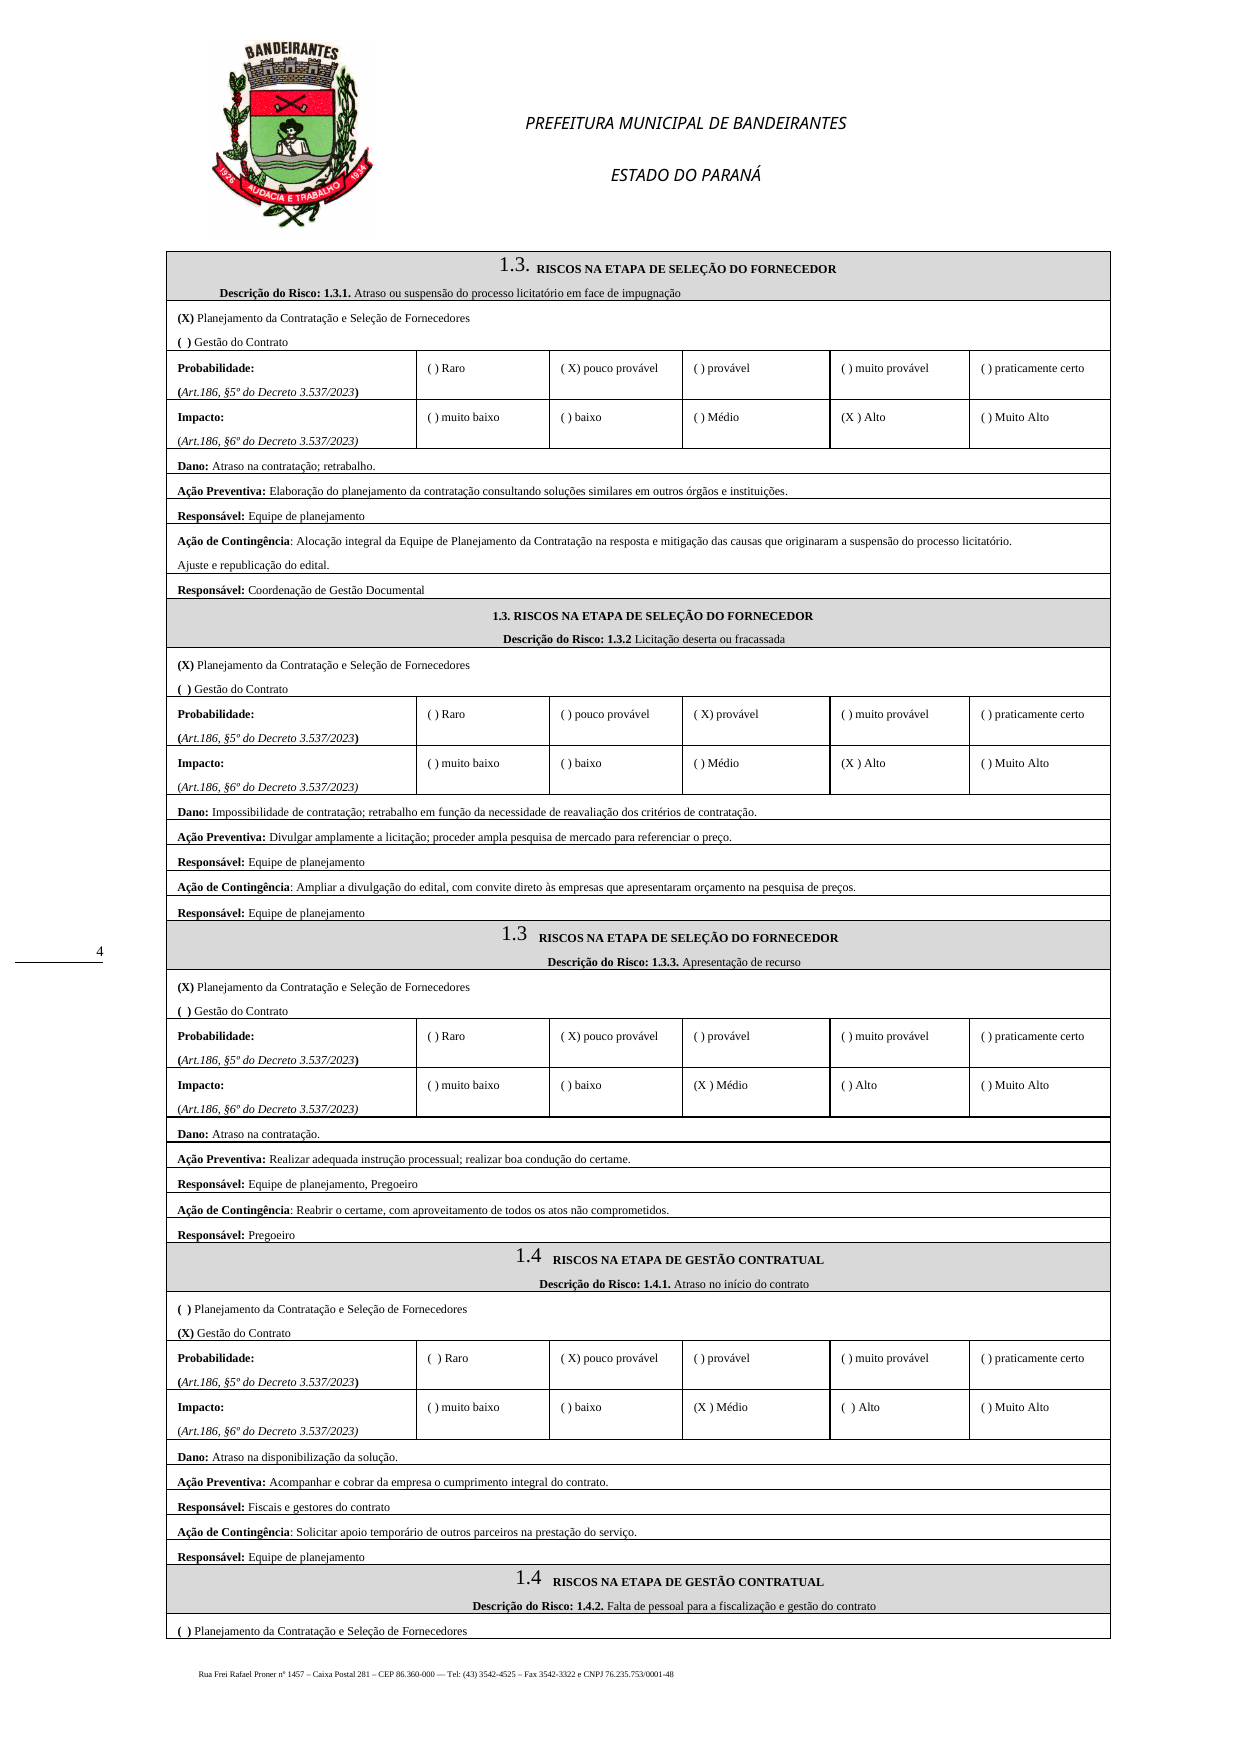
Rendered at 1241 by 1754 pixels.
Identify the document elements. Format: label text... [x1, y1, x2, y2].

table_cell ( ) baixo [550, 746, 682, 794]
table_cell Impacto: (Art.186, §6º do Decreto 3.537/2023) [167, 400, 416, 448]
table_cell Probabilidade: (Art.186, §5º do Decreto 3.537/2023) [167, 351, 416, 399]
table_cell ( ) Muito Alto [970, 1068, 1110, 1116]
table_cell Ação Preventiva: Divulgar amplamente a licitação; proceder ampla pesquisa de mercado para referenciar o preço. [167, 820, 1110, 844]
table_cell ( ) Raro [417, 697, 549, 745]
table_cell Dano: Atraso na contratação; retrabalho. [167, 449, 1110, 473]
table_cell ( ) provável [683, 1341, 829, 1389]
table_cell ( ) pouco provável [550, 697, 682, 745]
table_cell (X) Planejamento da Contratação e Seleção de Fornecedores ( ) Gestão do Contrato [167, 648, 1110, 696]
table_cell ( ) provável [683, 1019, 829, 1067]
table_cell Ação de Contingência: Alocação integral da Equipe de Planejamento da Contratação na resposta e mitigação das causas que originaram a suspensão do processo licitatório. Ajuste e republicação do edital. [167, 524, 1110, 572]
table_cell Responsável: Equipe de planejamento [167, 845, 1110, 869]
table_header RISCOS NA ETAPA DE SELEÇÃO DO FORNECEDOR Descrição do Risco: 1.3.1. Atraso ou suspensão do processo licitatório em face de impugnação [167, 252, 1110, 300]
table_cell Impacto: (Art.186, §6º do Decreto 3.537/2023) [167, 1068, 416, 1116]
table_cell Dano: Atraso na contratação. [167, 1118, 1110, 1141]
table_cell Responsável: Equipe de planejamento [167, 499, 1110, 523]
table_cell ( ) Médio [683, 400, 829, 448]
table_cell ( ) Muito Alto [970, 1390, 1110, 1438]
table_cell (X) Planejamento da Contratação e Seleção de Fornecedores ( ) Gestão do Contrato [167, 970, 1110, 1018]
table_cell ( ) praticamente certo [970, 351, 1110, 399]
table_cell (X ) Médio [683, 1068, 829, 1116]
table_cell ( ) praticamente certo [970, 1341, 1110, 1389]
table_cell ( ) Médio [683, 746, 829, 794]
table_cell Ação Preventiva: Elaboração do planejamento da contratação consultando soluções similares em outros órgãos e instituições. [167, 474, 1110, 498]
table_cell Ação Preventiva: Acompanhar e cobrar da empresa o cumprimento integral do contrato. [167, 1465, 1110, 1489]
table_cell RISCOS NA ETAPA DE GESTÃO CONTRATUAL Descrição do Risco: 1.4.1. Atraso no início do contrato [167, 1243, 1110, 1291]
table_cell ( ) Raro [417, 1341, 549, 1389]
table_cell Responsável: Equipe de planejamento [167, 1540, 1110, 1564]
table_cell Dano: Atraso na disponibilização da solução. [167, 1440, 1110, 1464]
table_cell Ação de Contingência: Solicitar apoio temporário de outros parceiros na prestação do serviço. [167, 1515, 1110, 1539]
table_cell Ação de Contingência: Ampliar a divulgação do edital, com convite direto às empresas que apresentaram orçamento na pesquisa de preços. [167, 871, 1110, 894]
table_cell Responsável: Pregoeiro [167, 1218, 1110, 1242]
table_cell ( X) pouco provável [550, 1019, 682, 1067]
table_cell Ação Preventiva: Realizar adequada instrução processual; realizar boa condução do certame. [167, 1143, 1110, 1167]
table_cell ( ) muito provável [831, 1341, 969, 1389]
table_cell (X ) Alto [831, 746, 969, 794]
table_cell 1.3. RISCOS NA ETAPA DE SELEÇÃO DO FORNECEDOR Descrição do Risco: 1.3.2 Licitação deserta ou fracassada [167, 599, 1110, 647]
table_cell (X ) Médio [683, 1390, 829, 1438]
table_cell ( ) baixo [550, 1068, 682, 1116]
table_cell (X) Planejamento da Contratação e Seleção de Fornecedores ( ) Gestão do Contrato [167, 301, 1110, 349]
table_cell Responsável: Fiscais e gestores do contrato [167, 1490, 1110, 1514]
table_cell ( X) pouco provável [550, 351, 682, 399]
table_cell Probabilidade: (Art.186, §5º do Decreto 3.537/2023) [167, 697, 416, 745]
table_cell RISCOS NA ETAPA DE GESTÃO CONTRATUAL Descrição do Risco: 1.4.2. Falta de pessoal para a fiscalização e gestão do contrato [167, 1565, 1110, 1613]
table_cell (X ) Alto [831, 400, 969, 448]
picture [210, 40, 375, 237]
table_cell ( ) praticamente certo [970, 1019, 1110, 1067]
table_cell Responsável: Coordenação de Gestão Documental [167, 574, 1110, 597]
table_cell ( ) Muito Alto [970, 746, 1110, 794]
table_cell ( ) Muito Alto [970, 400, 1110, 448]
table_cell ( ) praticamente certo [970, 697, 1110, 745]
table_cell Impacto: (Art.186, §6º do Decreto 3.537/2023) [167, 746, 416, 794]
table_cell ( ) Alto [831, 1068, 969, 1116]
table_cell ( ) provável [683, 351, 829, 399]
table_cell ( X) provável [683, 697, 829, 745]
table_cell Responsável: Equipe de planejamento, Pregoeiro [167, 1168, 1110, 1192]
table_cell Ação de Contingência: Reabrir o certame, com aproveitamento de todos os atos não comprometidos. [167, 1193, 1110, 1217]
table_cell ( ) Planejamento da Contratação e Seleção de Fornecedores (X) Gestão do Contrato [167, 1614, 1110, 1638]
table_cell ( ) Alto [831, 1390, 969, 1438]
table_cell ( ) baixo [550, 1390, 682, 1438]
table_cell Dano: Impossibilidade de contratação; retrabalho em função da necessidade de reavaliação dos critérios de contratação. [167, 795, 1110, 819]
table_cell Probabilidade: (Art.186, §5º do Decreto 3.537/2023) [167, 1341, 416, 1389]
table_cell Impacto: (Art.186, §6º do Decreto 3.537/2023) [167, 1390, 416, 1438]
table_cell ( ) muito provável [831, 1019, 969, 1067]
table_cell ( ) Raro [417, 351, 549, 399]
table_cell RISCOS NA ETAPA DE SELEÇÃO DO FORNECEDOR Descrição do Risco: 1.3.3. Apresentação de recurso [167, 921, 1110, 969]
table_cell ( ) muito baixo [417, 400, 549, 448]
table_cell Probabilidade: (Art.186, §5º do Decreto 3.537/2023) [167, 1019, 416, 1067]
table_cell ( ) Planejamento da Contratação e Seleção de Fornecedores (X) Gestão do Contrato [167, 1292, 1110, 1340]
table_cell ( ) muito baixo [417, 1390, 549, 1438]
table_cell ( ) muito baixo [417, 746, 549, 794]
table_cell ( ) muito provável [831, 697, 969, 745]
table_cell ( ) muito baixo [417, 1068, 549, 1116]
table_cell ( X) pouco provável [550, 1341, 682, 1389]
table_cell Responsável: Equipe de planejamento [167, 896, 1110, 920]
table_cell ( ) baixo [550, 400, 682, 448]
table_cell ( ) muito provável [831, 351, 969, 399]
table_cell ( ) Raro [417, 1019, 549, 1067]
